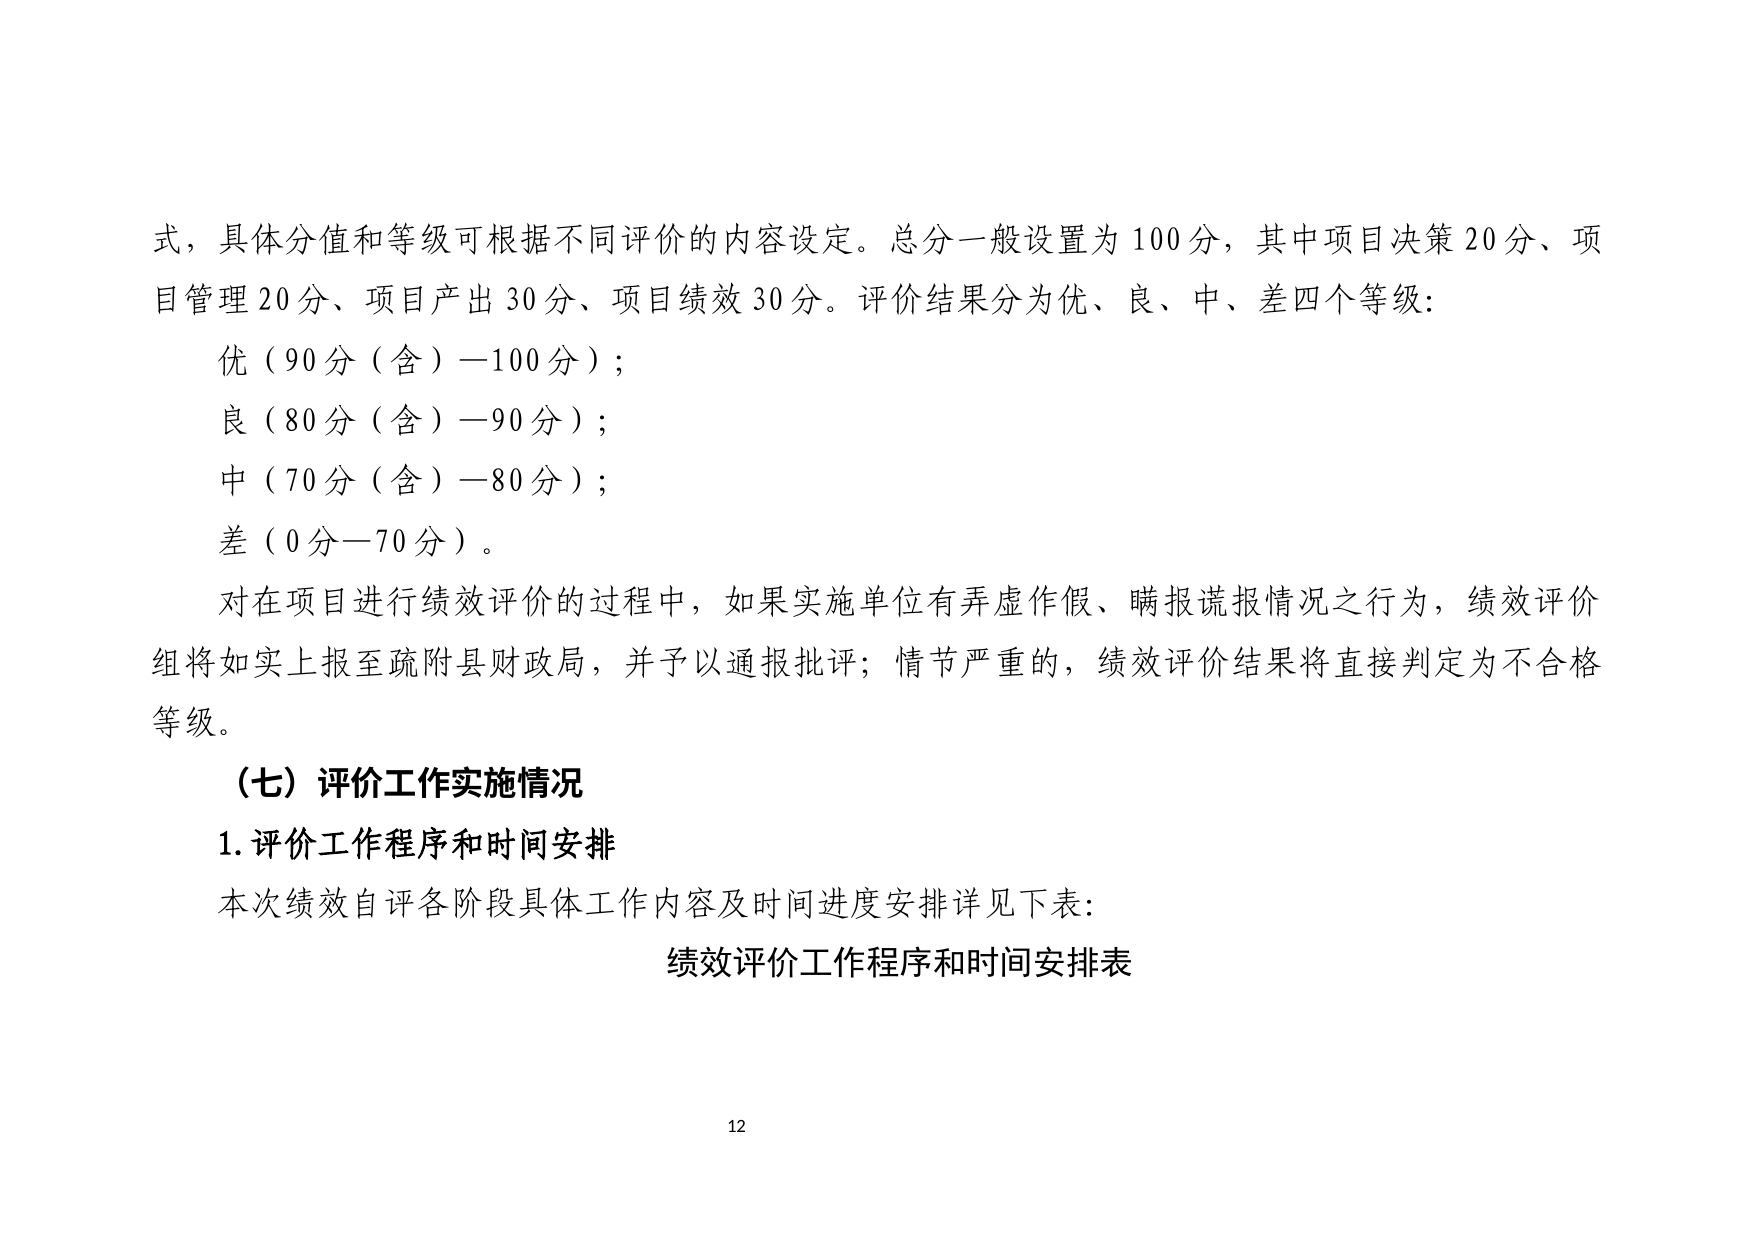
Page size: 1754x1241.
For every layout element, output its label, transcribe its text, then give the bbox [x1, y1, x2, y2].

list 中（70分（含）—80分）； [150, 444, 1604, 505]
list 1.评价工作程序和时间安排 [150, 807, 1604, 867]
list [150, 203, 1604, 324]
list 本次绩效自评各阶段具体工作内容及时间进度安排详见下表： [150, 867, 1604, 928]
list 对在项目进行绩效评价的过程中，如果实施单位有弄虚作假、瞒报谎报情况之行为，绩效评价组将如实上报至疏附县财政局，并予以通报批评；情节严重的，绩效评价结果将直接判定为不合格等级。 [150, 565, 1604, 747]
list （七）评价工作实施情况 [150, 747, 1604, 807]
list 差（0分—70分）。 [150, 505, 1604, 565]
list 优（90分（含）—100分）； [150, 324, 1604, 384]
list 绩效评价工作程序和时间安排表 [194, 928, 1604, 993]
list 良（80分（含）—90分）； [150, 384, 1604, 444]
